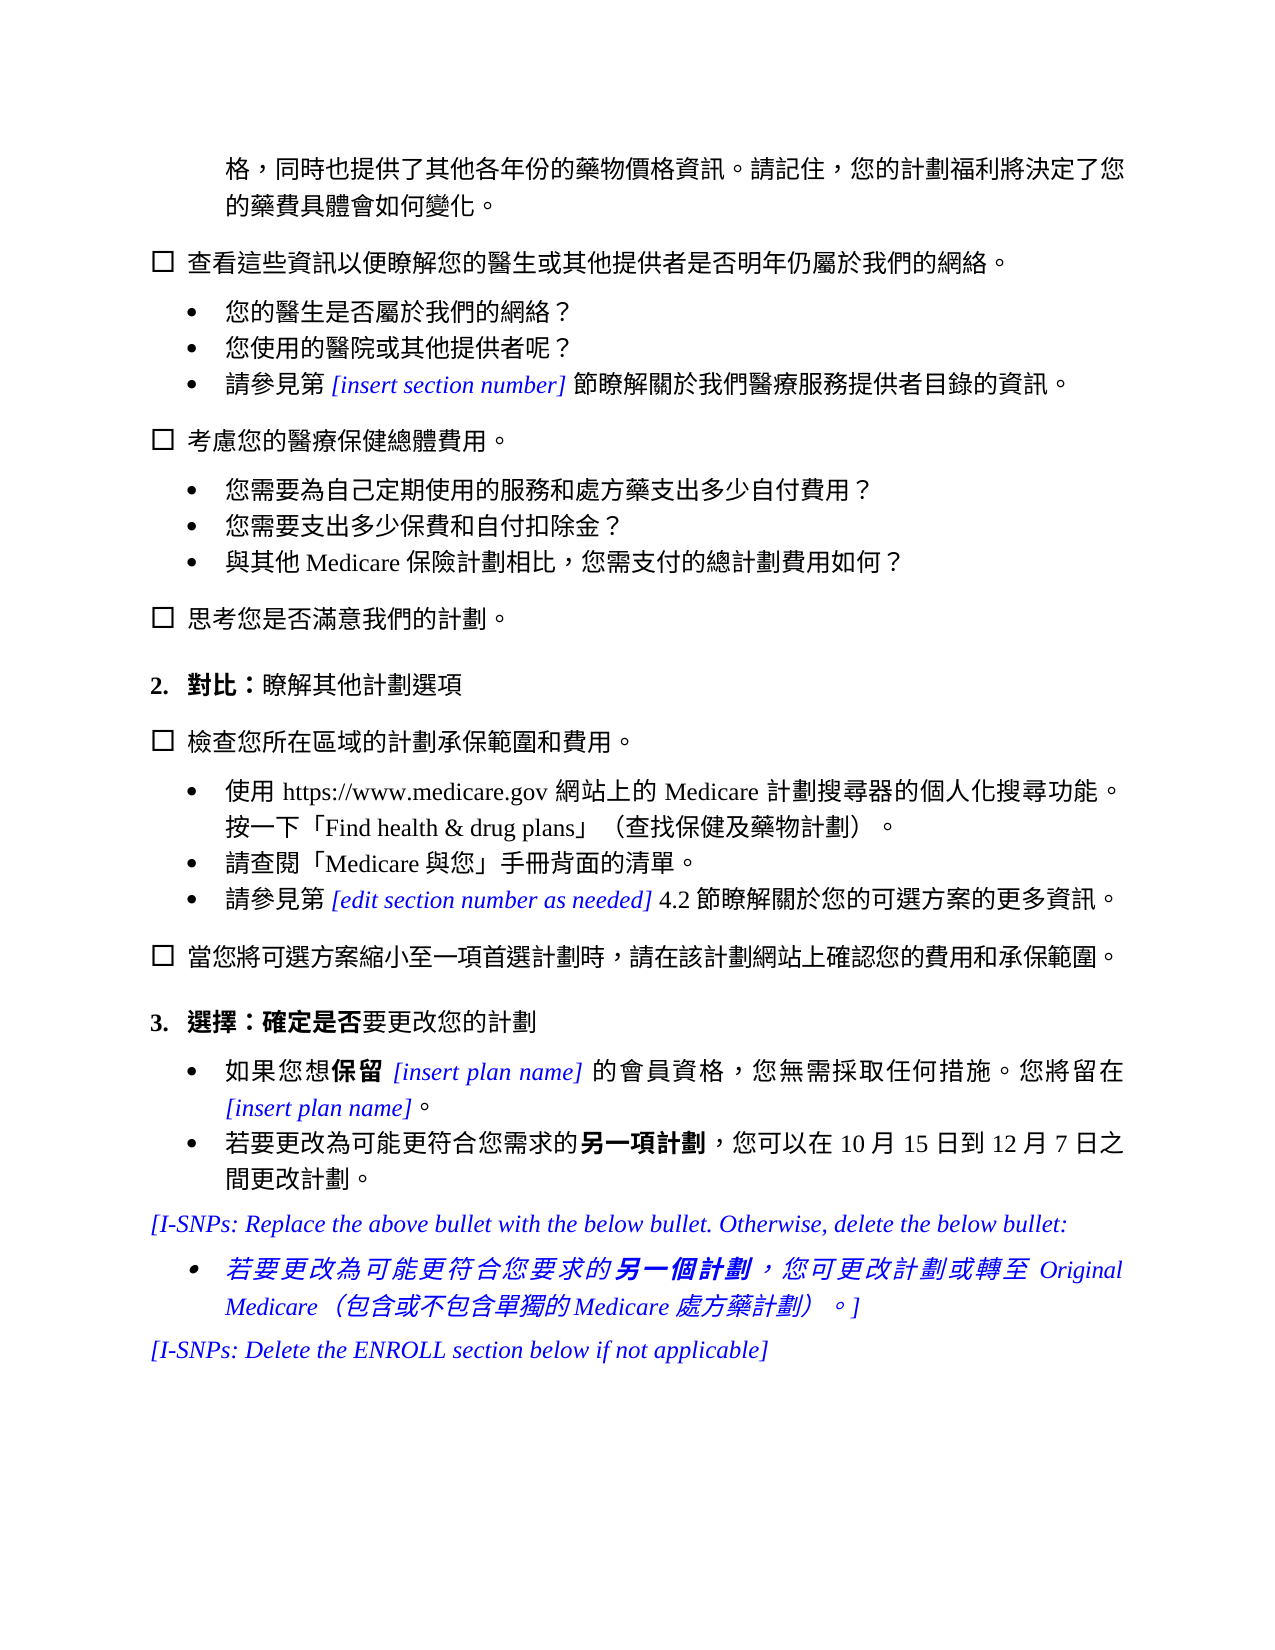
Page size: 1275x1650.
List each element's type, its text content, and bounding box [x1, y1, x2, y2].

text [I-SNPs: Delete the ENROLL section below if not applicable] [150, 1335, 1125, 1364]
list 您使用的醫院或其他提供者呢？ [187, 328, 1125, 364]
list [187, 150, 1125, 222]
list 使用 https://www.medicare.gov 網站上的 Medicare 計劃搜尋器的個人化搜尋功能。按一下「Find health & drug plans」（查找保健及藥物計劃）。 [187, 771, 1125, 844]
list 若要更改為可能更符合您需求的另一項計劃，您可以在 10 月 15 日到 12 月 7 日之間更改計劃。 [187, 1124, 1125, 1196]
list 如果您想保留 [insert plan name] 的會員資格，您無需採取任何措施。您將留在[insert plan name]。 [187, 1051, 1125, 1124]
list 與其他 Medicare 保險計劃相比，您需支付的總計劃費用如何？ [187, 543, 1125, 579]
list 您的醫生是否屬於我們的網絡？ [187, 292, 1125, 328]
list 查看這些資訊以便瞭解您的醫生或其他提供者是否明年仍屬於我們的網絡。 [150, 243, 1050, 279]
list 您需要為自己定期使用的服務和處方藥支出多少自付費用？ [187, 470, 1125, 507]
list 思考您是否滿意我們的計劃。 [150, 600, 1050, 636]
list 您需要支出多少保費和自付扣除金？ [187, 507, 1125, 543]
list 檢查您所在區域的計劃承保範圍和費用。 [150, 722, 1050, 759]
list 當您將可選方案縮小至一項首選計劃時，請在該計劃網站上確認您的費用和承保範圍。 [150, 937, 1125, 973]
list 對比：瞭解其他計劃選項 [150, 665, 1050, 702]
list 若要更改為可能更符合您要求的另一個計劃，您可更改計劃或轉至 Original Medicare（包含或不包含單獨的 Medicare 處方藥計劃）。] [187, 1250, 1125, 1322]
list 請參見第 [edit section number as needed] 4.2 節瞭解關於您的可選方案的更多資訊。 [187, 880, 1125, 916]
list 請參見第 [insert section number] 節瞭解關於我們醫療服務提供者目錄的資訊。 [187, 364, 1125, 401]
list 考慮您的醫療保健總體費用。 [150, 422, 1050, 458]
list 選擇：確定是否要更改您的計劃 [150, 1002, 1050, 1039]
text [I-SNPs: Replace the above bullet with the below bullet. Otherwise, delete the below bullet: [150, 1209, 1125, 1237]
list 請查閱「Medicare 與您」手冊背面的清單。 [187, 844, 1125, 880]
